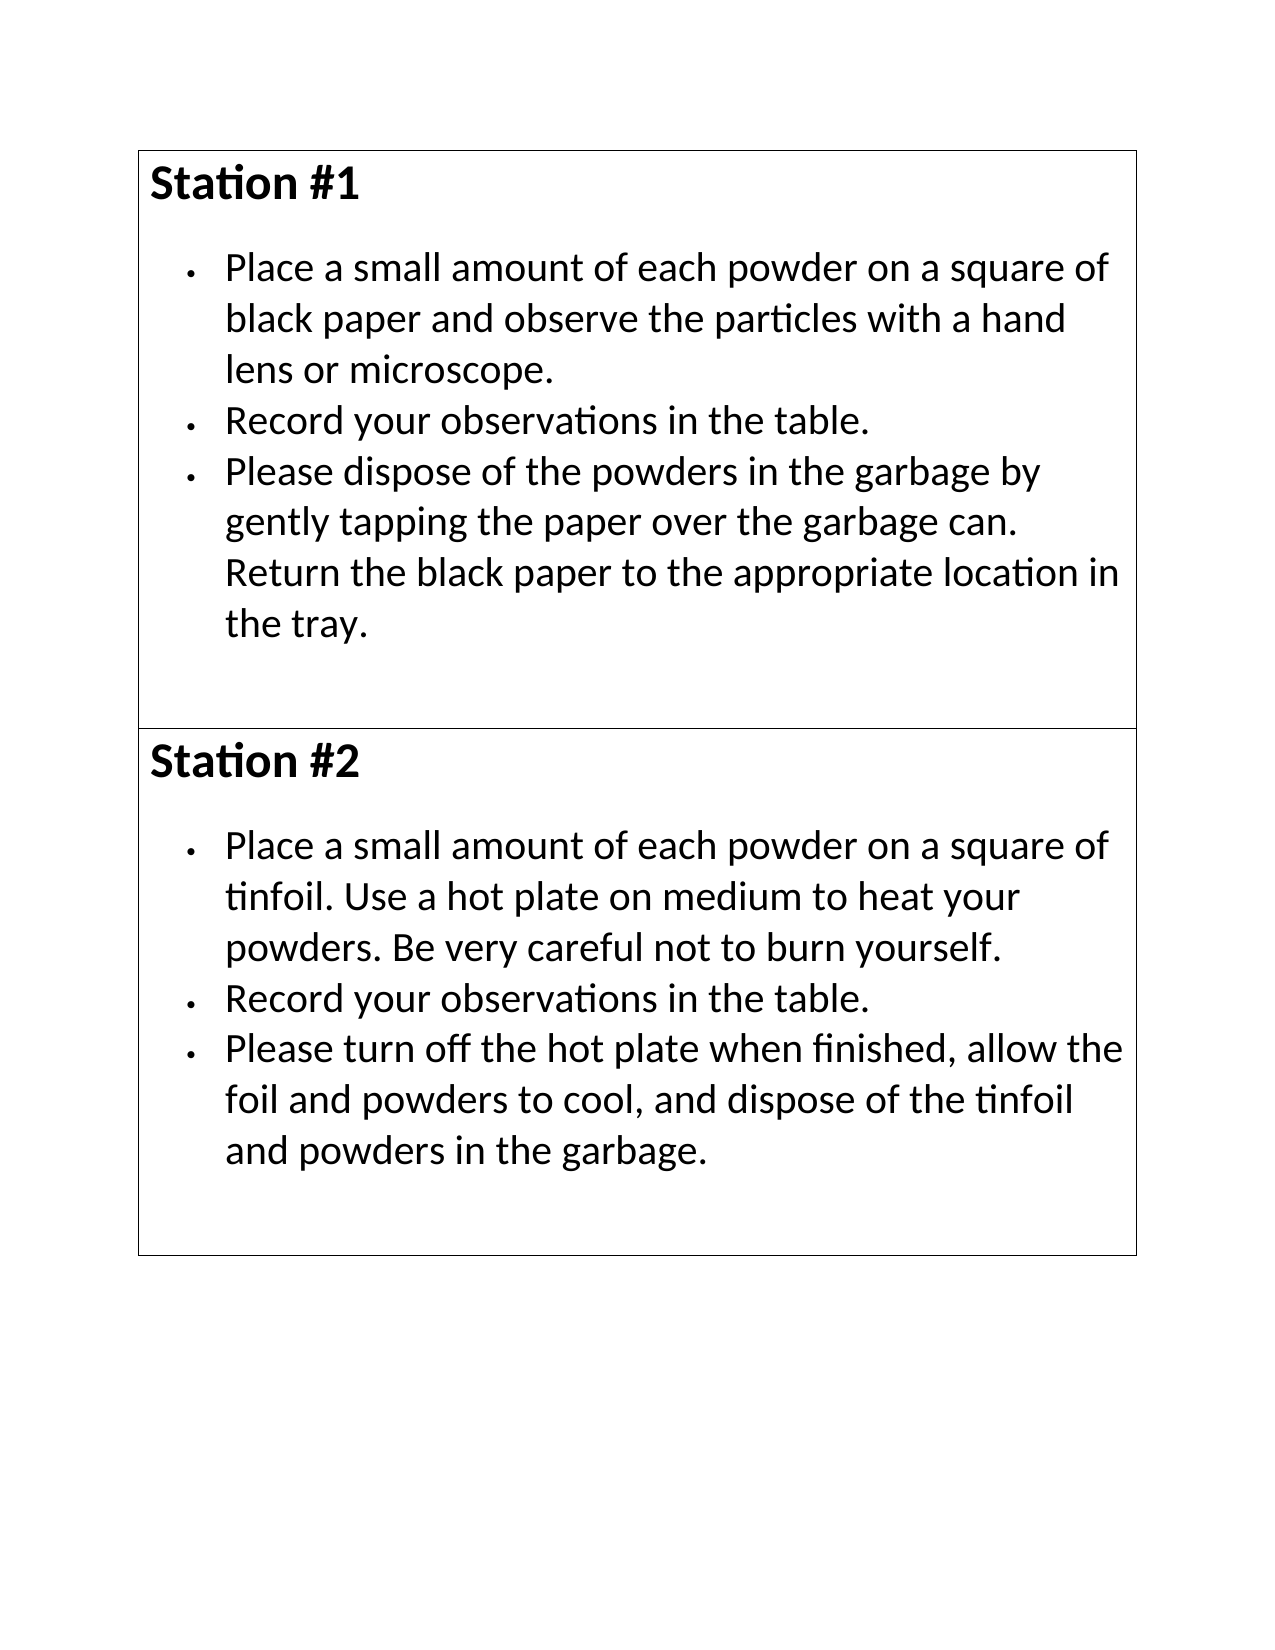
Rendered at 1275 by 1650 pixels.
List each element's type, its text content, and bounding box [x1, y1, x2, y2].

table_cell Station #2 Place a small amount of each powder on a square of tinfoil. Use a hot plate on medium to heat your powders. Be very careful not to burn yourself. Record your observations in the table. Please turn off the hot plate when finished, allow the foil and powders to cool, and dispose of the tinfoil and powders in the garbage. [139, 729, 1136, 1255]
table_header Station #1 Place a small amount of each powder on a square of black paper and observe the particles with a hand lens or microscope. Record your observations in the table. Please dispose of the powders in the garbage by gently tapping the paper over the garbage can. Return the black paper to the appropriate location in the tray. [139, 151, 1136, 728]
